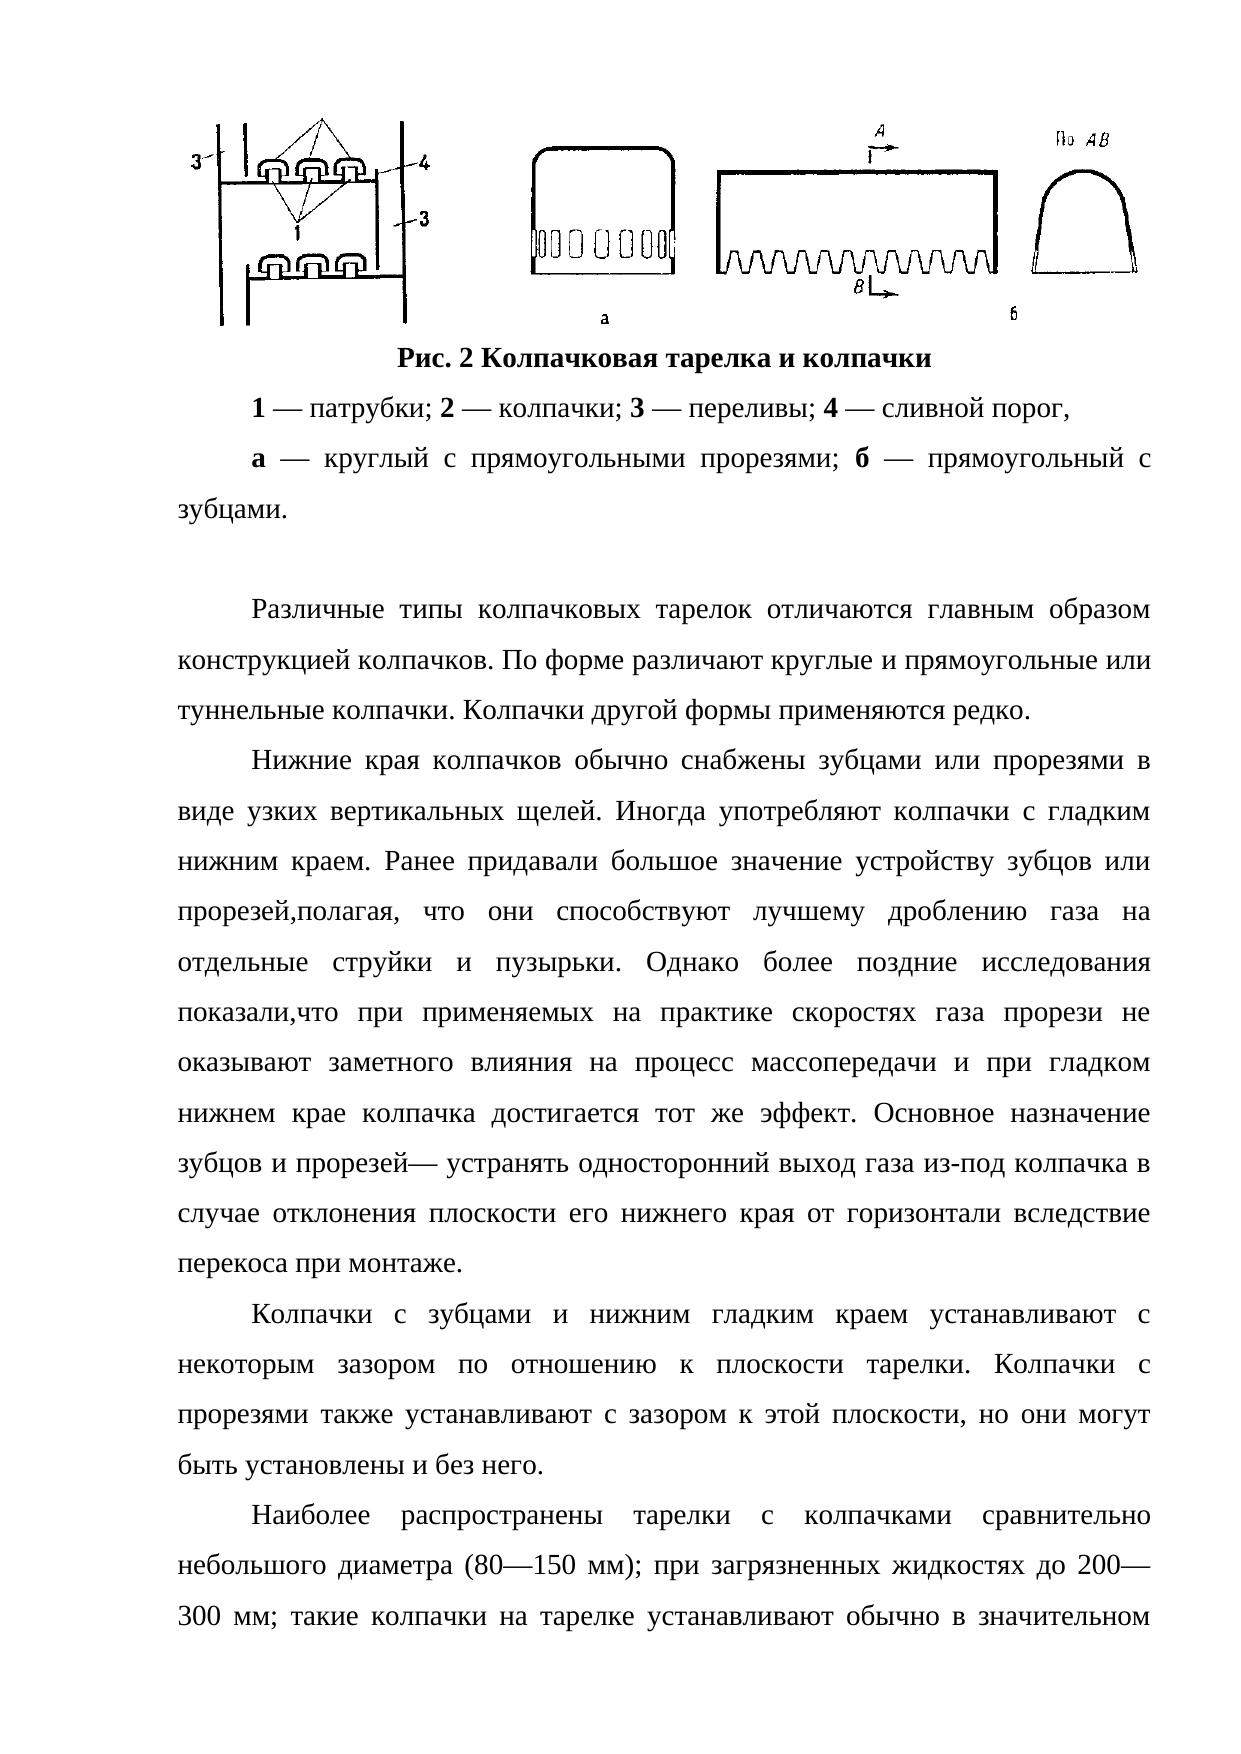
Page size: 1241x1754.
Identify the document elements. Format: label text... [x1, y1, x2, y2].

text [177, 1497, 1152, 1631]
text Колпачки с зубцами и нижним гладким краем устанавливают с некоторым зазором по отношению к плоскости тарелки. Колпачки с прорезями также устанавливают с зазором к этой плоскости, но они могут быть установлены и без него. [177, 1296, 1152, 1480]
text а — круглый с прямоугольными прорезями; б — прямоугольный с зубцами. [177, 441, 1152, 524]
picture [191, 118, 1138, 326]
text Нижние края колпачков обычно снабжены зубцами или прорезями в виде узких вертикальных щелей. Иногда употребляют колпачки с гладким нижним краем. Ранее придавали большое значение устройству зубцов или прорезей,полагая, что они способствуют лучшему дроблению газа на отдельные струйки и пузырьки. Однако более поздние исследования показали,что при применяемых на практике скоростях газа прорези не оказывают заметного влияния на процесс массопередачи и при гладком нижнем крае колпачка достигается тот же эффект. Основное назначение зубцов и прорезей— устранять односторонний выход газа из-под колпачка в случае отклонения плоскости его нижнего края от горизонтали вследствие перекоса при монтаже. [177, 742, 1152, 1279]
text 1 — патрубки; 2 — колпачки; 3 — переливы; 4 — сливной порог, [177, 390, 1152, 424]
text Рис. 2 Колпачковая тарелка и колпачки [177, 340, 1152, 373]
text Различные типы колпачковых тарелок отличаются главным образом конструкцией колпачков. По форме различают круглые и прямоугольные или туннельные колпачки. Колпачки другой формы применяются редко. [177, 592, 1152, 726]
